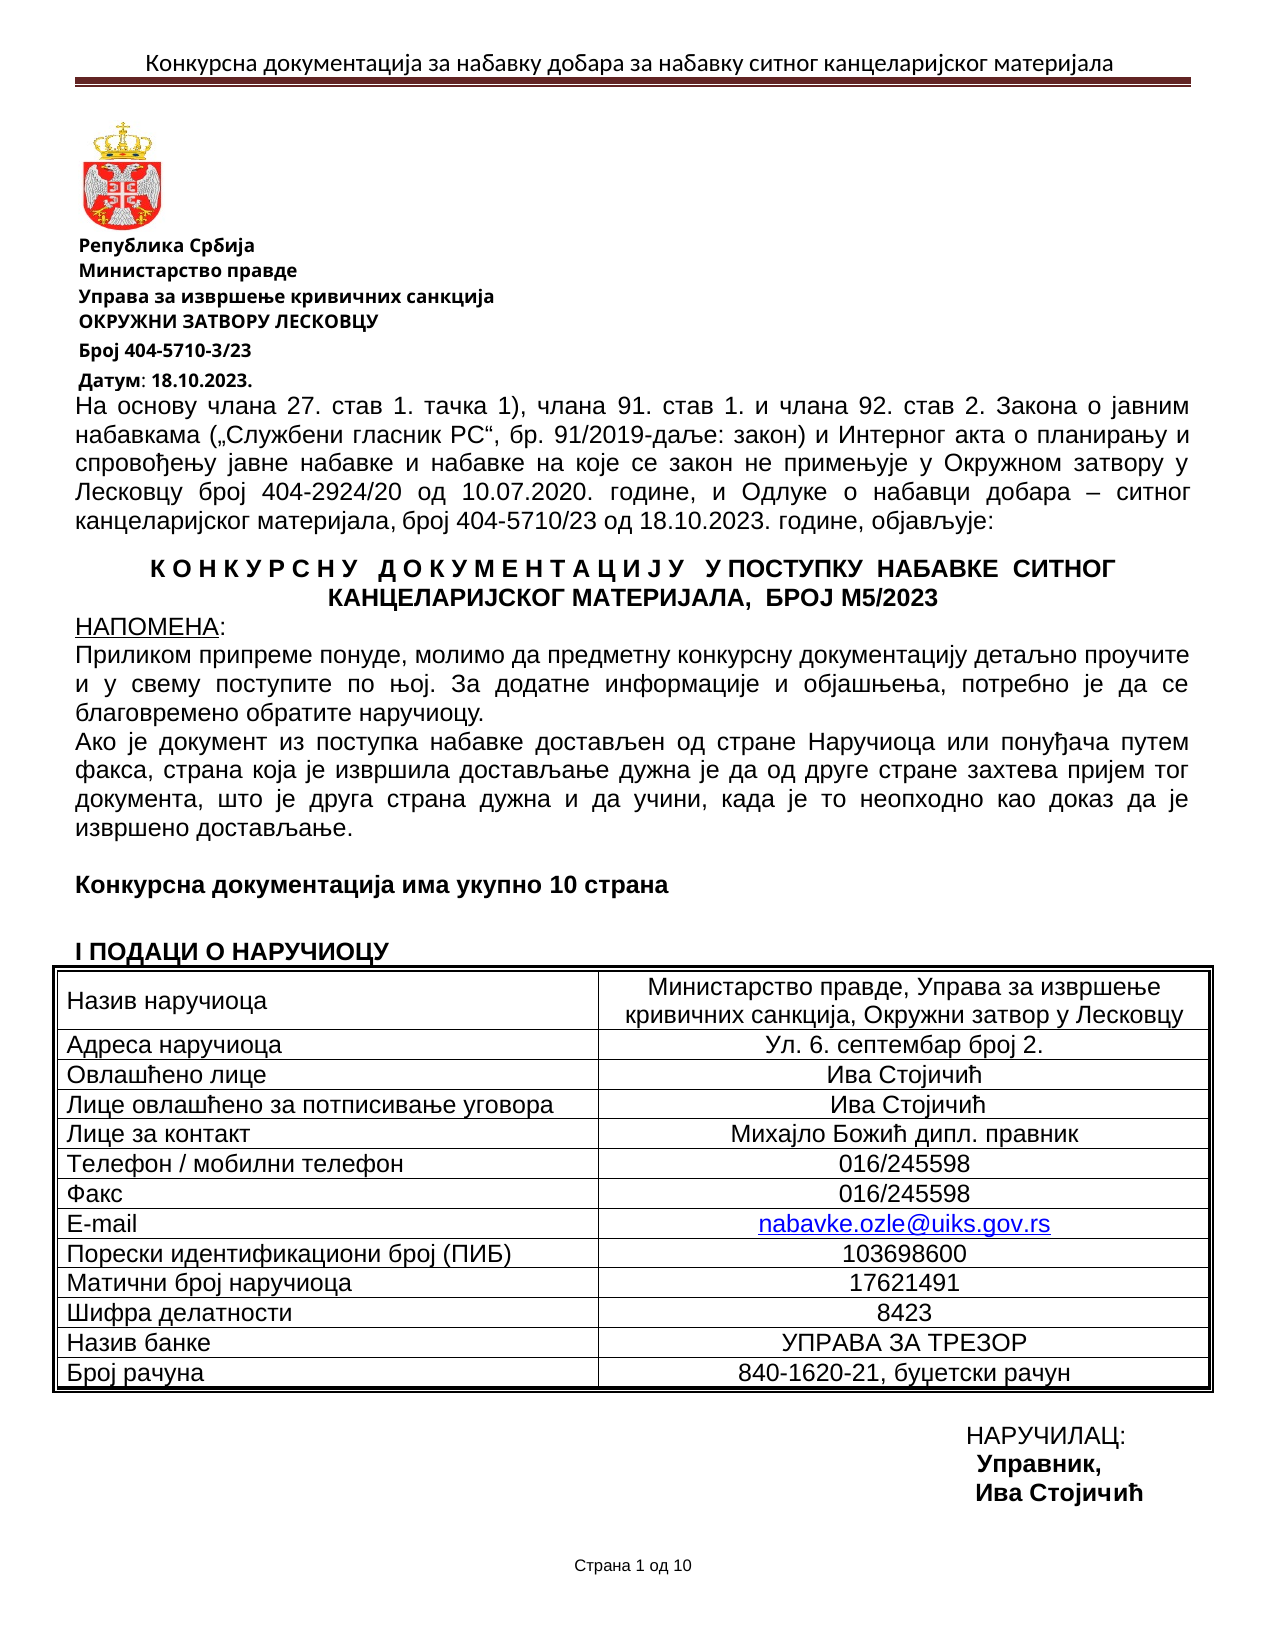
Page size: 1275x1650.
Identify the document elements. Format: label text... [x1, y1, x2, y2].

text I ПОДАЦИ О НАРУЧИОЦУ [75, 936, 1191, 965]
text Датум: 18.10.2023. [78, 367, 1194, 391]
table_cell Телефон / мобилни телефон [58, 1149, 598, 1178]
text К О Н К У Р С Н У Д О К У М Е Н Т А Ц И Ј У У ПОСТУПКУ НАБАВКЕ СИТНОГ КАНЦЕЛАРИЈСКОГ МАТЕРИЈАЛА, БРОЈ М5/2023 [75, 554, 1191, 612]
text ОКРУЖНИ ЗАТВОРУ ЛЕСКОВЦУ [78, 308, 1194, 334]
text НАРУЧИЛАЦ: [75, 1421, 1191, 1449]
table_cell Број рачуна [58, 1358, 598, 1386]
table_cell Овлашћено лице [58, 1060, 598, 1088]
table_cell 016/245598 [599, 1149, 1208, 1178]
table_cell 17621491 [599, 1268, 1208, 1297]
table_header Назив наручиоца [58, 972, 598, 1029]
text НАПОМЕНА: [75, 612, 1191, 640]
table_cell Шифра делатности [58, 1298, 598, 1327]
table_header Министарство правде, Управа за извршење кривичних санкција, Окружни затвор у Лесковцу [599, 972, 1208, 1029]
text Ива Стојичић [75, 1478, 1191, 1507]
table_cell Матични број наручиоца [58, 1268, 598, 1297]
text Република Србија [78, 232, 1194, 257]
table_cell Лице за контакт [58, 1119, 598, 1148]
table_cell Факс [58, 1179, 598, 1208]
table_cell Назив банке [58, 1328, 598, 1357]
text На основу члана 27. став 1. тачка 1), члана 91. став 1. и члана 92. став 2. Закона о јавним набавкама („Службени гласник РС“, бр. 91/2019-даље: закон) и Интерног акта о планирању и спровођењу јавне набавке и набавке на које се закон не примењује у Окружном затвору у Лесковцу број 404-2924/20 од 10.07.2020. године, и Одлуке o набавци добара – ситног канцеларијског материјала, број 404-5710/23 од 18.10.2023. године, објављује: [75, 116, 1191, 535]
table_cell 103698600 [599, 1239, 1208, 1267]
text Министарство правде [78, 257, 1194, 283]
table_cell Адреса наручиоца [58, 1030, 598, 1059]
text Број 404-5710-3/23 [78, 338, 1194, 363]
table_cell nabavke.ozle@uiks.gov.rs [599, 1209, 1208, 1237]
table_cell 8423 [599, 1298, 1208, 1327]
table_cell Е-mail [58, 1209, 598, 1237]
table_cell Лице овлашћено за потписивање уговора [58, 1090, 598, 1118]
text Управа за извршење кривичних санкција [78, 283, 1194, 308]
table_cell 016/245598 [599, 1179, 1208, 1208]
table_cell Ул. 6. септембар број 2. [599, 1030, 1208, 1059]
table_cell УПРАВА ЗА ТРЕЗОР [599, 1328, 1208, 1357]
table_cell Ива Стојичић [599, 1060, 1208, 1088]
table_cell 840-1620-21, буџетски рачун [599, 1358, 1208, 1386]
text Ако је документ из поступка набавке достављен од стране Наручиоца или понуђача путем факса, страна која је извршила достављање дужна је да од друге стране захтева пријем тог документа, што је друга страна дужна и да учини, када је то неопходно као доказ да је извршено достављање. [75, 727, 1191, 842]
table_cell Порески идентификациони број (ПИБ) [58, 1239, 598, 1267]
text Конкурсна документација има укупно 10 страна [75, 870, 1191, 899]
text Приликом припреме понуде, молимо да предметну конкурсну документацију детаљно проучите и у свему поступите по њој. За додатне информације и објашњења, потребно је да се благовремено обратите наручиоцу. [75, 640, 1191, 727]
text Управник, [75, 1449, 1191, 1478]
table_cell Михајло Божић дипл. правник [599, 1119, 1208, 1148]
table_cell Ива Стојичић [599, 1090, 1208, 1118]
picture [78, 120, 166, 232]
